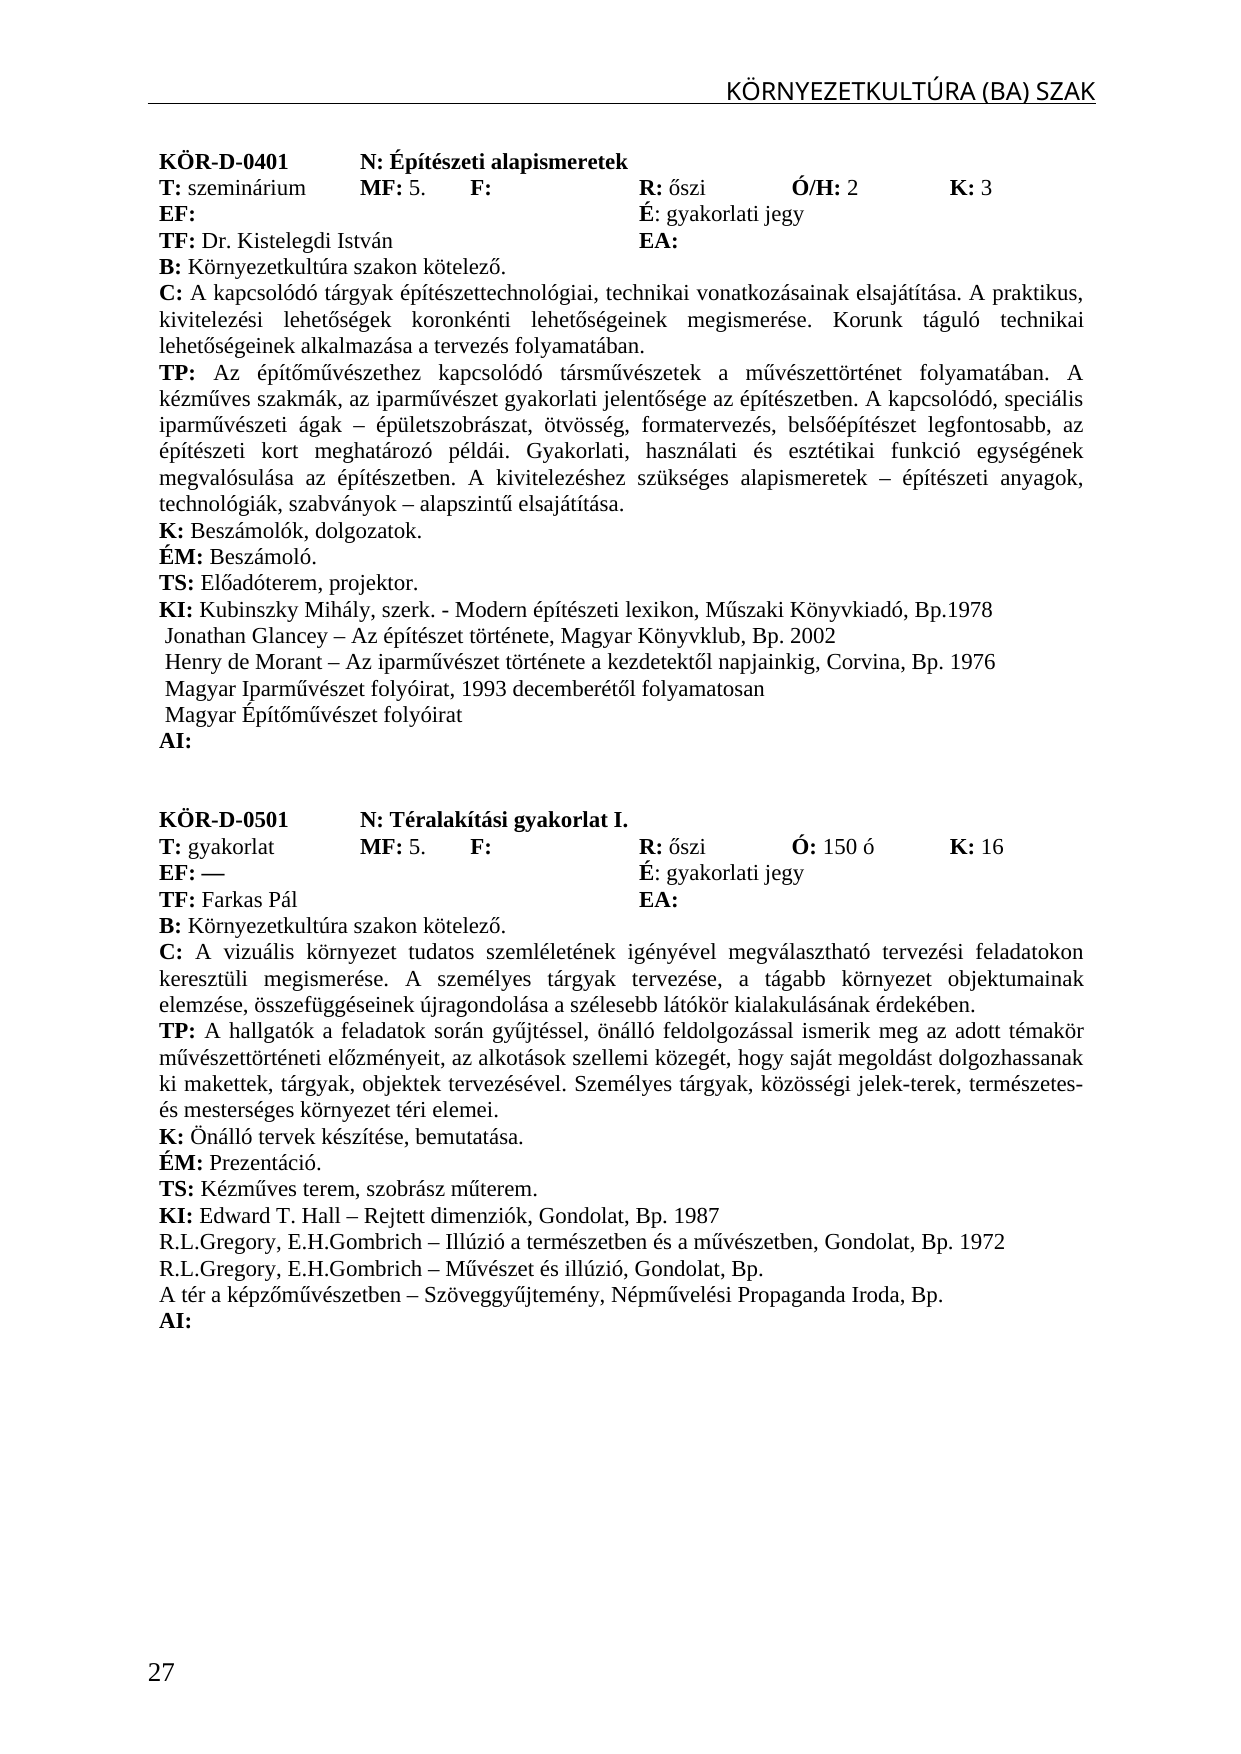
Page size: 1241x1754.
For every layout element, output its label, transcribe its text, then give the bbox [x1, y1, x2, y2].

table_cell K: 16 [938, 833, 1096, 859]
table_cell K: 3 [938, 174, 1096, 200]
table_cell EF: — [148, 859, 628, 886]
table_cell MF: 5. [349, 174, 459, 200]
table_cell K: Beszámolók, dolgozatok. [148, 517, 1096, 543]
table_cell EA: [628, 227, 1096, 253]
table_header KÖR-D-0501 [148, 807, 348, 833]
table_cell C: A vizuális környezet tudatos szemléletének igényével megválasztható tervezési feladatokon keresztüli megismerése. A személyes tárgyak tervezése, a tágabb környezet objektumainak elemzése, összefüggéseinek újragondolása a szélesebb látókör kialakulásának érdekében. [148, 938, 1096, 1017]
table_cell TF: Dr. Kistelegdi István [148, 227, 628, 253]
table_cell KI: Edward T. Hall – Rejtett dimenziók, Gondolat, Bp. 1987 R.L.Gregory, E.H.Gombrich – Illúzió a természetben és a művészetben, Gondolat, Bp. 1972 R.L.Gregory, E.H.Gombrich – Művészet és illúzió, Gondolat, Bp. A tér a képzőművészetben – Szöveggyűjtemény, Népművelési Propaganda Iroda, Bp. [148, 1202, 1096, 1307]
table_cell AI: [148, 728, 1096, 754]
table_cell R: őszi [628, 174, 780, 200]
table_cell C: A kapcsolódó tárgyak építészettechnológiai, technikai vonatkozásainak elsajátítása. A praktikus, kivitelezési lehetőségek koronkénti lehetőségeinek megismerése. Korunk táguló technikai lehetőségeinek alkalmazása a tervezés folyamatában. [148, 280, 1096, 358]
table_header N: Építészeti alapismeretek [349, 148, 1096, 174]
table_cell MF: 5. [349, 833, 459, 859]
table_cell TS: Kézműves terem, szobrász műterem. [148, 1176, 1096, 1202]
table_cell TP: Az építőművészethez kapcsolódó társművészetek a művészettörténet folyamatában. A kézműves szakmák, az iparművészet gyakorlati jelentősége az építészetben. A kapcsolódó, speciális iparművészeti ágak – épületszobrászat, ötvösség, formatervezés, belsőépítészet legfontosabb, az építészeti kort meghatározó példái. Gyakorlati, használati és esztétikai funkció egységének megvalósulása az építészetben. A kivitelezéshez szükséges alapismeretek – építészeti anyagok, technológiák, szabványok – alapszintű elsajátítása. [148, 359, 1096, 517]
table_cell TS: Előadóterem, projektor. [148, 569, 1096, 596]
table_cell ÉM: Beszámoló. [148, 543, 1096, 569]
table_cell TF: Farkas Pál [148, 886, 628, 912]
table_header N: Téralakítási gyakorlat I. [349, 807, 1096, 833]
table_cell Ó: 150 ó [780, 833, 938, 859]
table_cell EF: [148, 200, 628, 227]
table_cell ÉM: Prezentáció. [148, 1149, 1096, 1176]
table_cell É: gyakorlati jegy [628, 200, 1096, 227]
table_cell T: gyakorlat [148, 833, 348, 859]
table_cell K: Önálló tervek készítése, bemutatása. [148, 1123, 1096, 1149]
table_header KÖR-D-0401 [148, 148, 348, 174]
table_cell É: gyakorlati jegy [628, 859, 1096, 886]
table_cell AI: [148, 1307, 1096, 1334]
table_cell T: szeminárium [148, 174, 348, 200]
table_cell F: [459, 833, 628, 859]
table_cell B: Környezetkultúra szakon kötelező. [148, 253, 1096, 279]
table_cell EA: [628, 886, 1096, 912]
table_cell F: [459, 174, 628, 200]
table_cell B: Környezetkultúra szakon kötelező. [148, 912, 1096, 938]
table_cell KI: Kubinszky Mihály, szerk. - Modern építészeti lexikon, Műszaki Könyvkiadó, Bp.1978 Jonathan Glancey – Az építészet története, Magyar Könyvklub, Bp. 2002 Henry de Morant – Az iparművészet története a kezdetektől napjainkig, Corvina, Bp. 1976 Magyar Iparművészet folyóirat, 1993 decemberétől folyamatosan Magyar Építőművészet folyóirat [148, 596, 1096, 727]
table_cell R: őszi [628, 833, 780, 859]
table_cell TP: A hallgatók a feladatok során gyűjtéssel, önálló feldolgozással ismerik meg az adott témakör művészettörténeti előzményeit, az alkotások szellemi közegét, hogy saját megoldást dolgozhassanak ki makettek, tárgyak, objektek tervezésével. Személyes tárgyak, közösségi jelek-terek, természetes- és mesterséges környezet téri elemei. [148, 1018, 1096, 1123]
table_cell Ó/H: 2 [780, 174, 938, 200]
